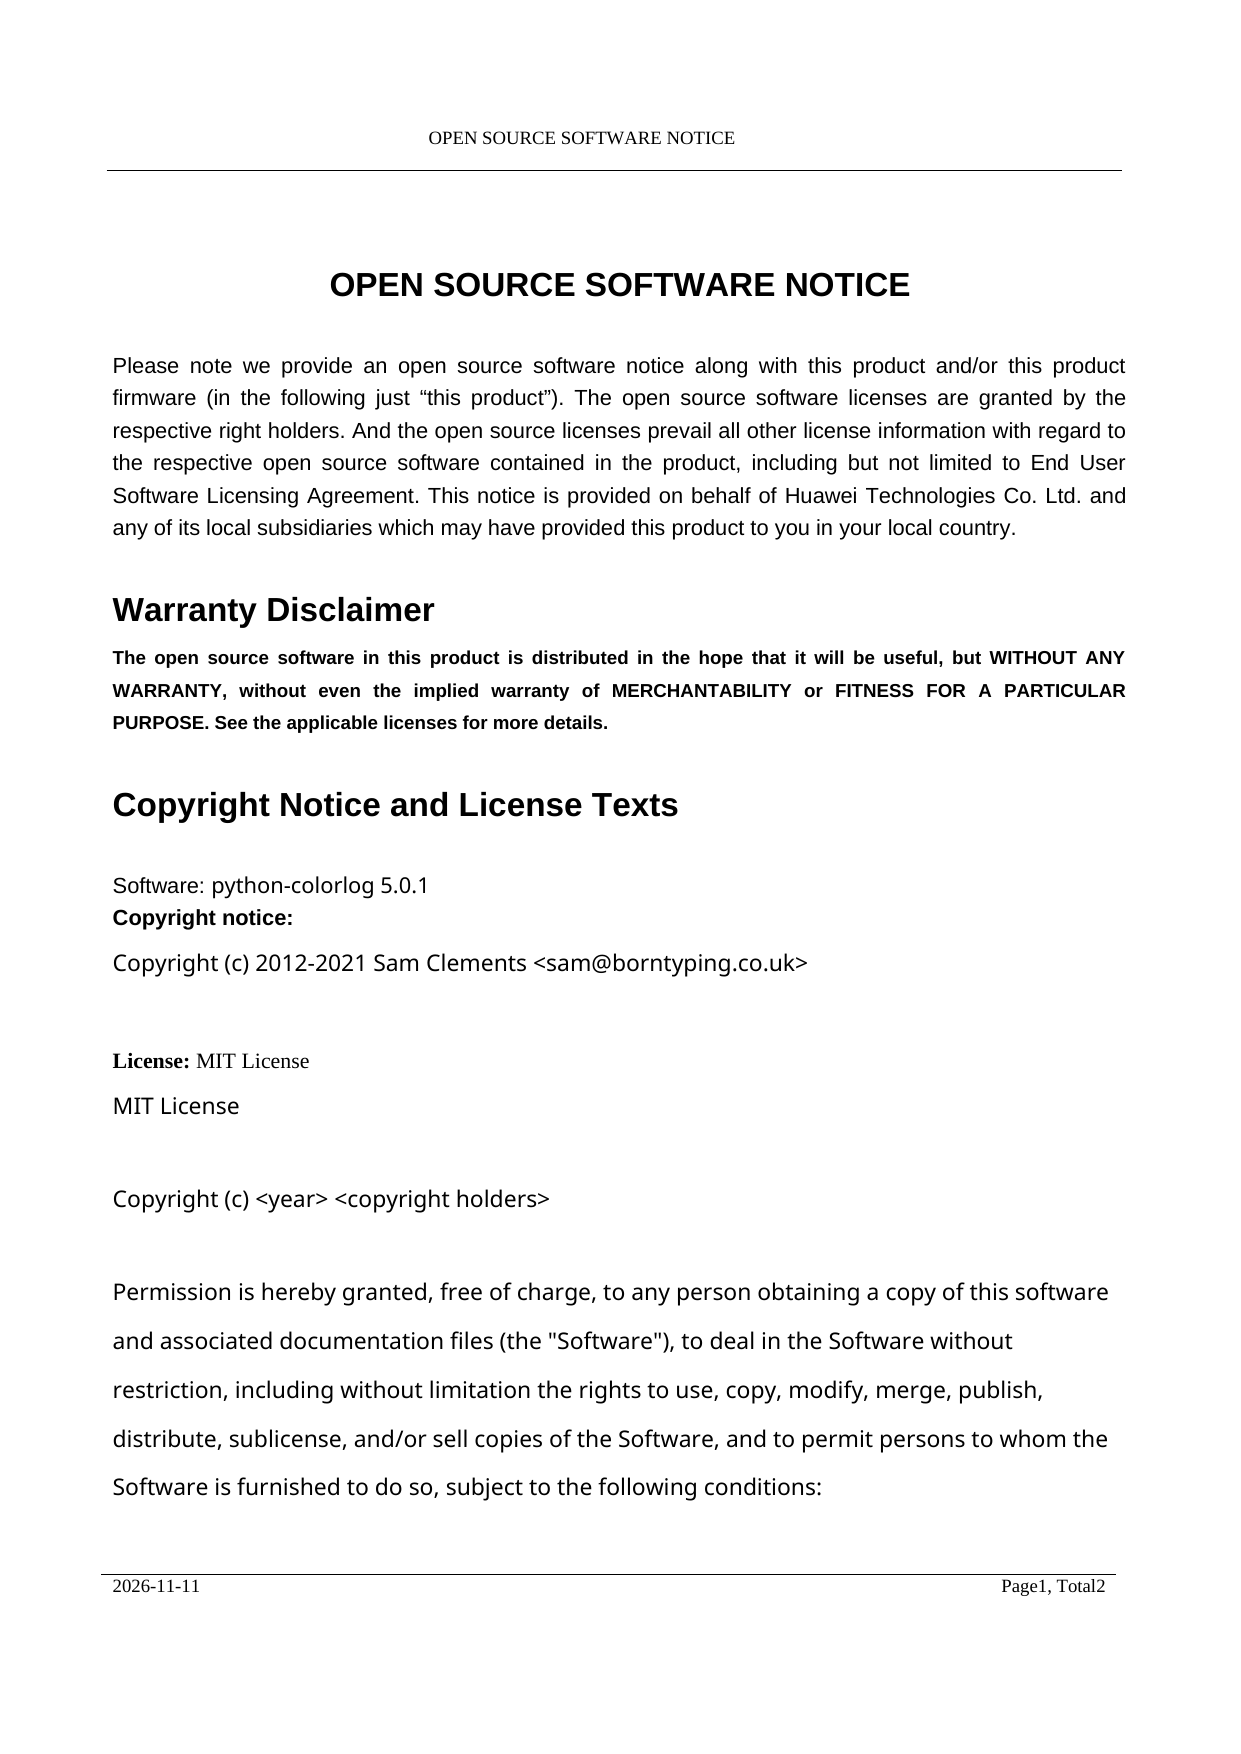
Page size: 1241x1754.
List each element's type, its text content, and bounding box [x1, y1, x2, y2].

text Copyright (c) 2012-2021 Sam Clements <sam@borntyping.co.uk> [112, 947, 1128, 1028]
text Permission is hereby granted, free of charge, to any person obtaining a copy of this software and associated documentation files (the "Software"), to deal in the Software without restriction, including without limitation the rights to use, copy, modify, merge, publish, distribute, sublicense, and/or sell copies of the Software, and to permit persons to whom the Software is furnished to do so, subject to the following conditions: [112, 1276, 1128, 1503]
text Copyright Notice and License Texts [112, 771, 1128, 836]
text License: MIT License [112, 1044, 1128, 1077]
text Please note we provide an open source software notice along with this product and/or this product firmware (in the following just “this product”). The open source software licenses are granted by the respective right holders. And the open source licenses prevail all other license information with regard to the respective open source software contained in the product, including but not limited to End User Software Licensing Agreement. This notice is provided on behalf of Huawei Technologies Co. Ltd. and any of its local subsidiaries which may have provided this product to you in your local country. [112, 349, 1128, 544]
text Warranty Disclaimer [112, 576, 1128, 641]
text OPEN SOURCE SOFTWARE NOTICE [112, 251, 1128, 316]
text The open source software in this product is distributed in the hope that it will be useful, but WITHOUT ANY WARRANTY, without even the implied warranty of MERCHANTABILITY or FITNESS FOR A PARTICULAR PURPOSE. See the applicable licenses for more details. [112, 641, 1128, 739]
text MIT License [112, 1089, 1128, 1122]
text Software: python-colorlog 5.0.1 [112, 869, 1128, 901]
text Copyright notice: [112, 901, 1128, 934]
text Copyright (c) <year> <copyright holders> [112, 1182, 1128, 1215]
